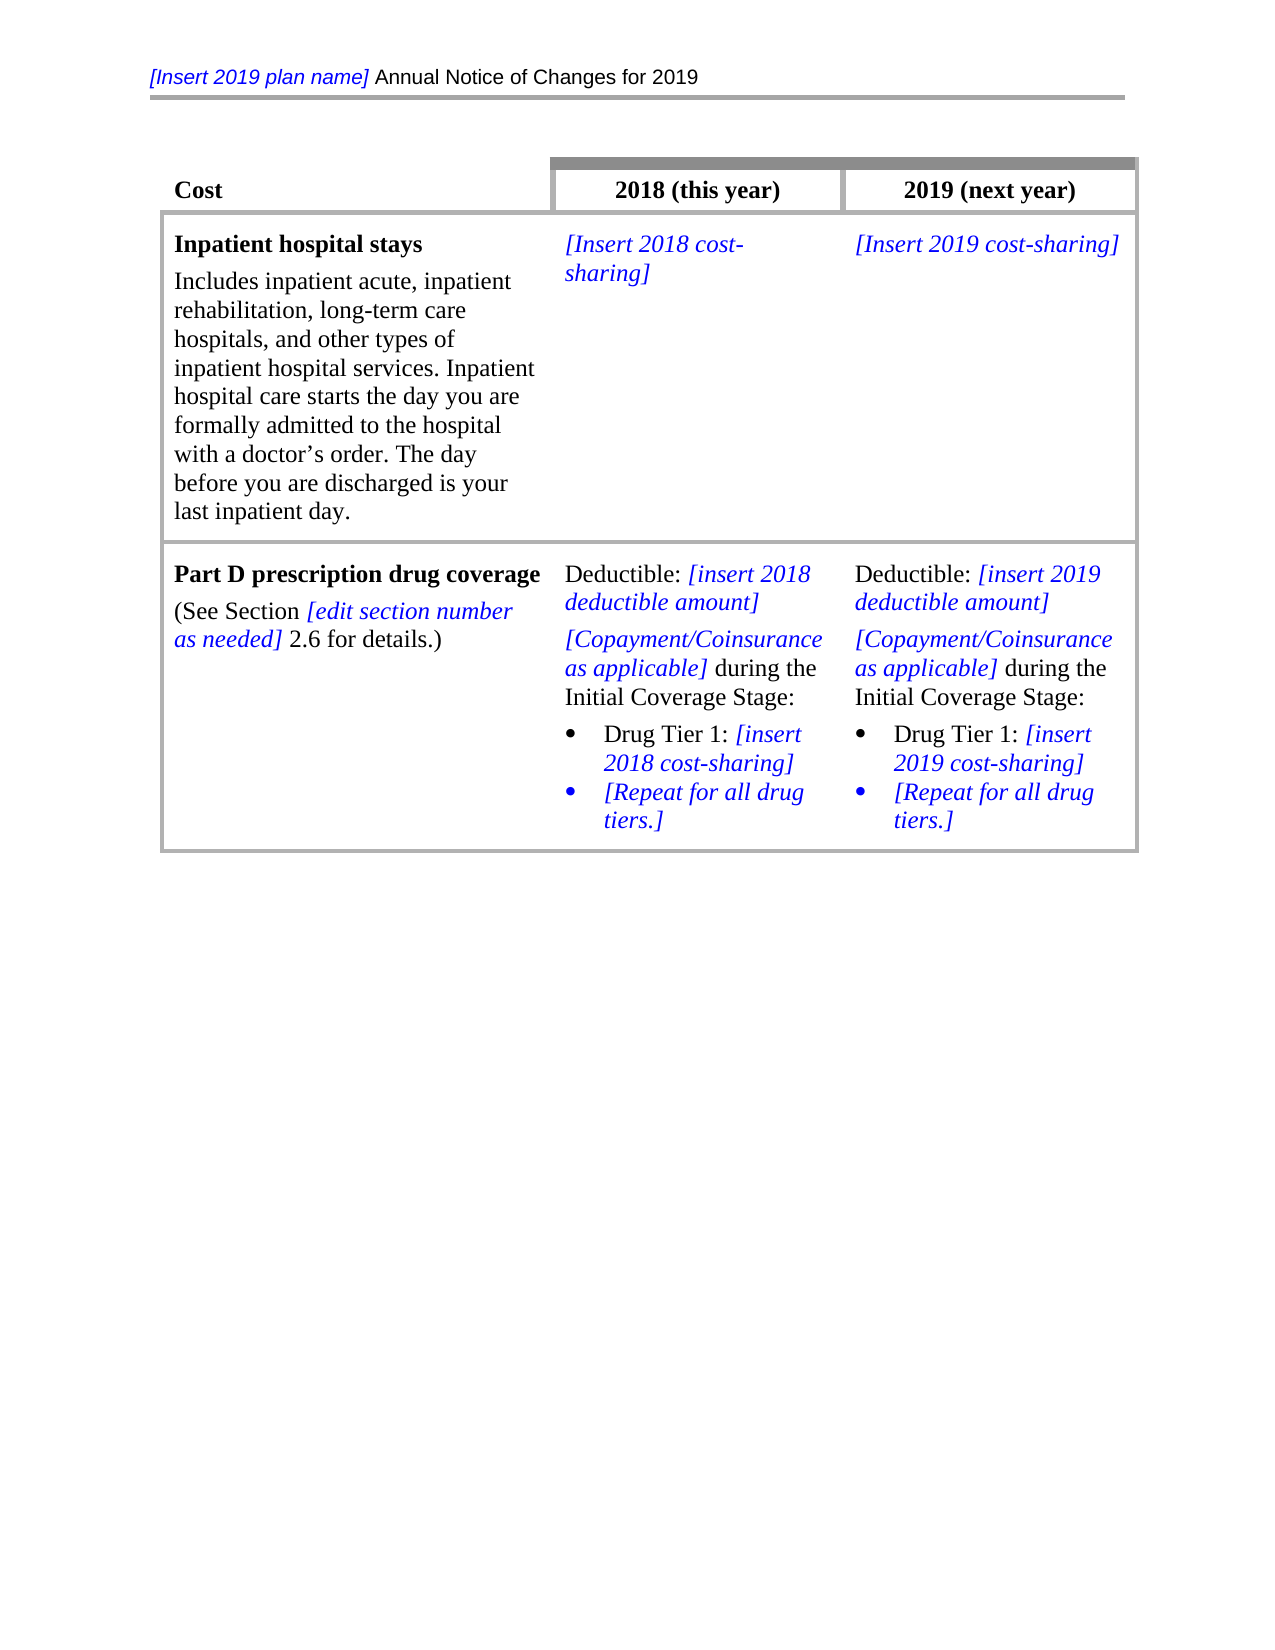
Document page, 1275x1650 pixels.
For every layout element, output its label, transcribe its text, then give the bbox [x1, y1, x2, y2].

table_cell Inpatient hospital stays Includes inpatient acute, inpatient rehabilitation, long-term care hospitals, and other types of inpatient hospital services. Inpatient hospital care starts the day you are formally admitted to the hospital with a doctor’s order. The day before you are discharged is your last inpatient day. [164, 215, 553, 539]
table_cell [Insert 2018 cost-sharing] [553, 215, 843, 539]
table_header 2018 (this year) [556, 170, 840, 210]
table_header Cost [162, 157, 550, 210]
table_cell Deductible: [insert 2018 deductible amount] [Copayment/Coinsurance as applicable] during the Initial Coverage Stage: Drug Tier 1: [insert 2018 cost-sharing] [Repeat for all drug tiers.] [553, 544, 843, 848]
table_header 2019 (next year) [846, 170, 1135, 210]
table_cell Deductible: [insert 2019 deductible amount] [Copayment/Coinsurance as applicable] during the Initial Coverage Stage: Drug Tier 1: [insert 2019 cost-sharing] [Repeat for all drug tiers.] [843, 544, 1135, 848]
table_cell [Insert 2019 cost-sharing] [843, 215, 1135, 539]
table_cell Part D prescription drug coverage (See Section [edit section number as needed] 2.6 for details.) [164, 544, 553, 848]
